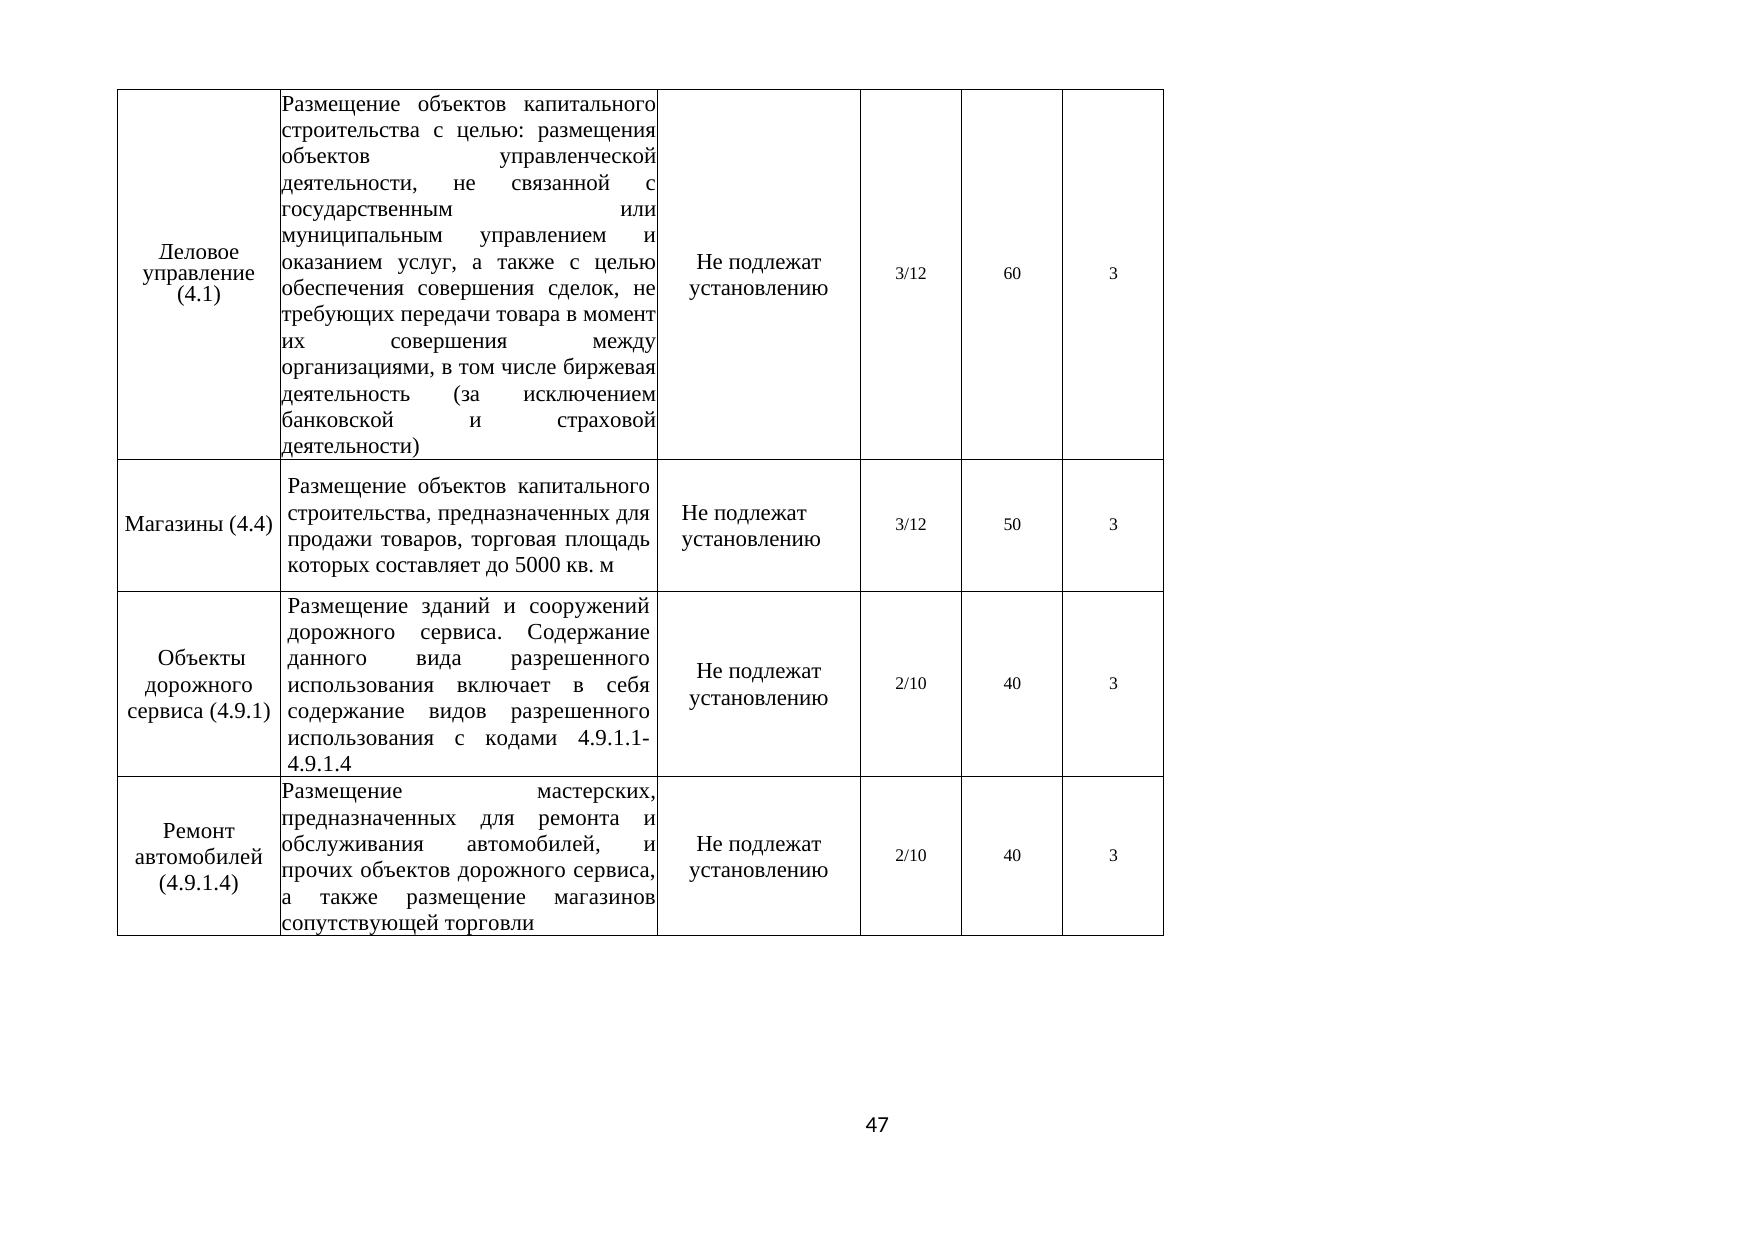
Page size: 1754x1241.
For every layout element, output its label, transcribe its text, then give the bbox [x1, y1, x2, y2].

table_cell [658, 777, 860, 935]
table_cell Не подлежат установлению [658, 592, 860, 776]
table_cell Размещение зданий и сооружений дорожного сервиса. Содержание данного вида разрешенного использования включает в себя содержание видов разрешенного использования с кодами 4.9.1.1-4.9.1.4 [281, 592, 657, 776]
table_cell 3 [1063, 90, 1163, 459]
table_cell Размещение мастерских, предназначенных для ремонта и обслуживания автомобилей, и прочих объектов дорожного сервиса, а также размещение магазинов сопутствующей торговли [281, 777, 657, 935]
table_cell Объекты дорожного сервиса (4.9.1) [118, 592, 280, 776]
table_cell Не подлежат установлению [658, 460, 860, 591]
table_cell Магазины (4.4) [118, 460, 280, 591]
table_cell Размещение объектов капитального строительства с целью: размещения объектов управленческой деятельности, не связанной с государственным или муниципальным управлением и оказанием услуг, а также с целью обеспечения совершения сделок, не требующих передачи товара в момент их совершения между организациями, в том числе биржевая деятельность (за исключением банковской и страховой деятельности) [281, 90, 657, 459]
table_cell Деловое управление (4.1) [118, 90, 280, 459]
table_cell 3 [1063, 592, 1163, 776]
table_cell 3 [1063, 777, 1163, 935]
table_cell 2/10 [861, 777, 961, 935]
table_cell Ремонт автомобилей (4.9.1.4) [118, 777, 280, 935]
table_cell 50 [962, 460, 1062, 591]
table_cell Размещение объектов капитального строительства, предназначенных для продажи товаров, торговая площадь которых составляет до 5000 кв. м [281, 460, 657, 591]
table_cell 3/12 [861, 460, 961, 591]
table_cell 40 [962, 592, 1062, 776]
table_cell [658, 90, 860, 459]
table_cell 3/12 [861, 90, 961, 459]
table_cell 60 [962, 90, 1062, 459]
table_cell 40 [962, 777, 1062, 935]
table_cell 3 [1063, 460, 1163, 591]
table_cell 2/10 [861, 592, 961, 776]
